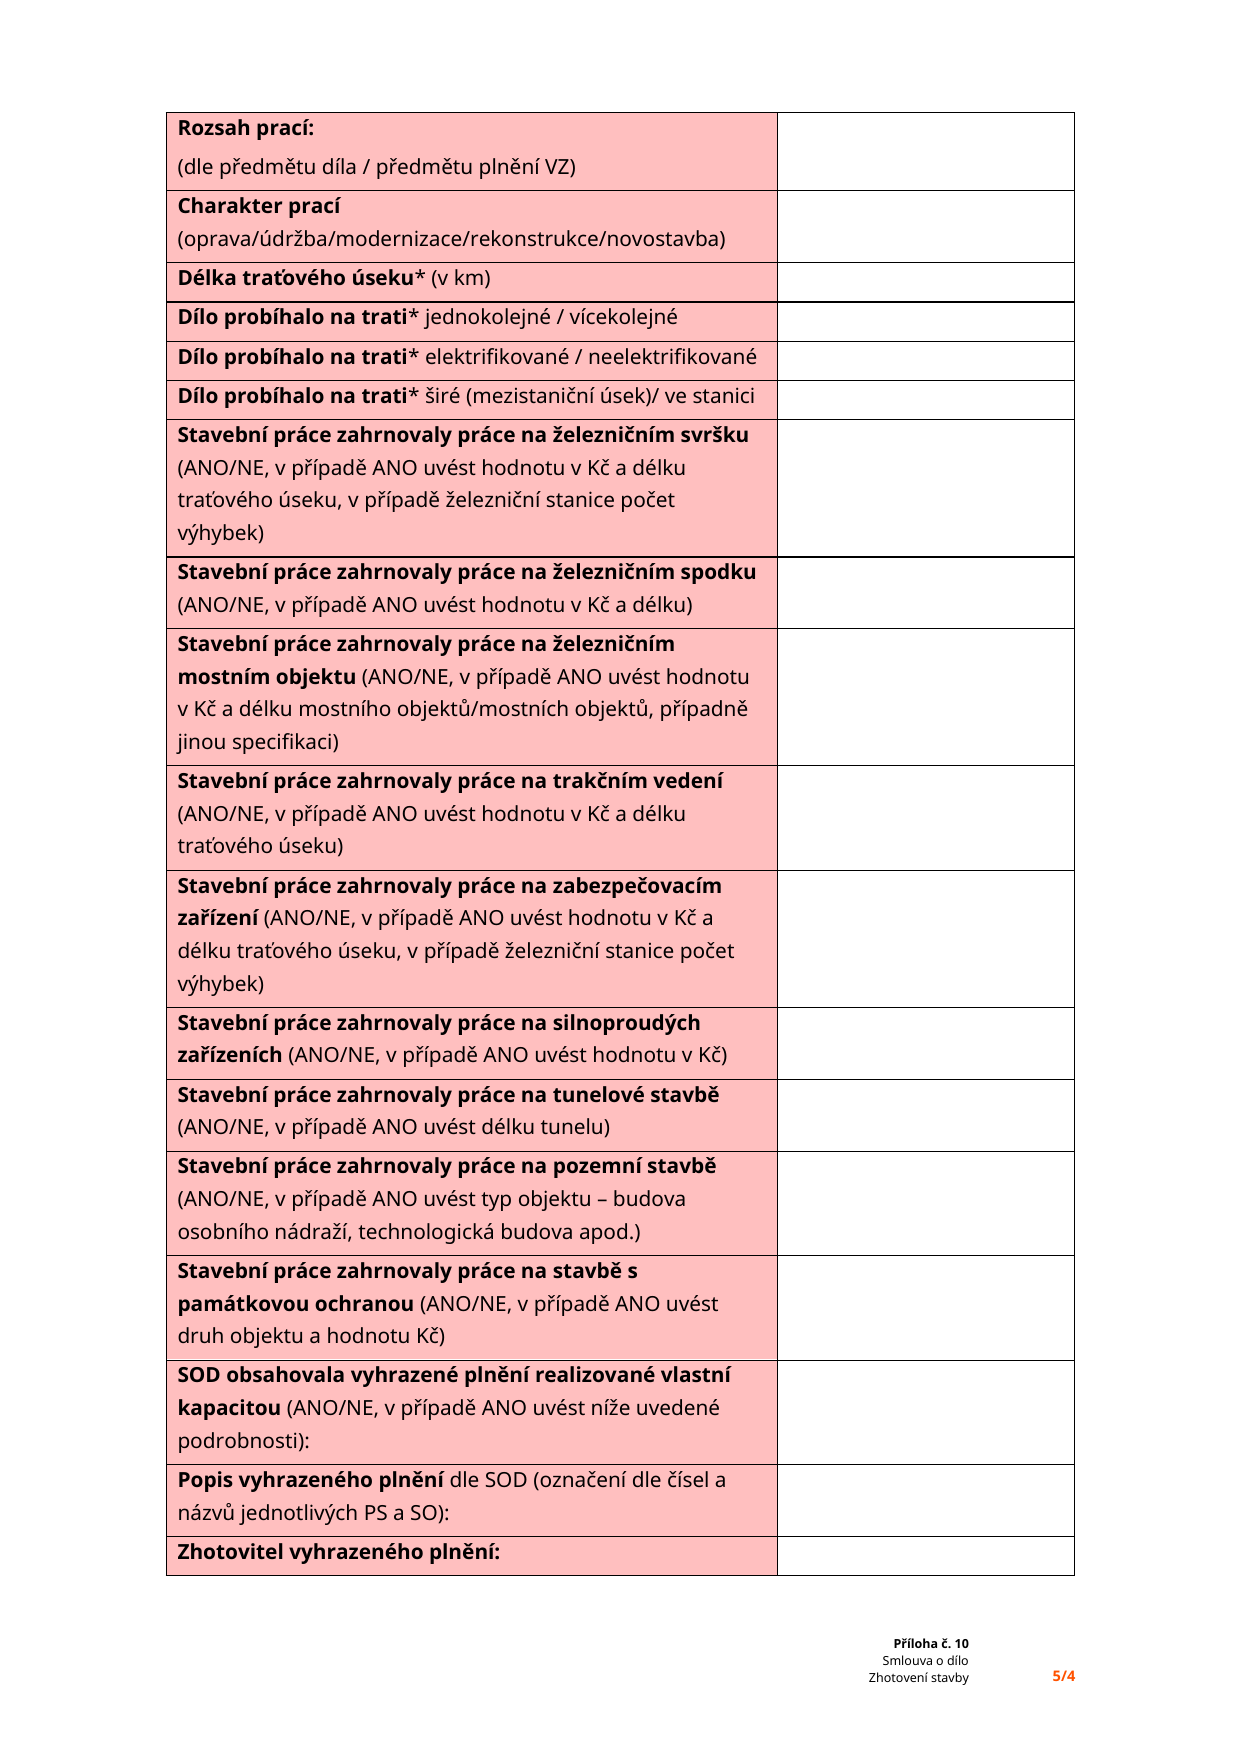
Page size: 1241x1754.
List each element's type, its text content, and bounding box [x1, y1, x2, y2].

table_cell Dílo probíhalo na trati* elektrifikované / neelektrifikované [167, 342, 777, 380]
table_header Rozsah prací: (dle předmětu díla / předmětu plnění VZ) [167, 113, 777, 190]
table_cell Dílo probíhalo na trati* jednokolejné / vícekolejné [167, 303, 777, 341]
table_cell Stavební práce zahrnovaly práce na železničním mostním objektu (ANO/NE, v případě ANO uvést hodnotu v Kč a délku mostního objektů/mostních objektů, případně jinou specifikaci) [167, 629, 777, 765]
table_cell Délka traťového úseku* (v km) [167, 263, 777, 301]
table_cell [778, 629, 1074, 765]
table_cell Stavební práce zahrnovaly práce na pozemní stavbě (ANO/NE, v případě ANO uvést typ objektu – budova osobního nádraží, technologická budova apod.) [167, 1152, 777, 1255]
table_cell [778, 381, 1074, 419]
table_cell [778, 871, 1074, 1007]
table_cell [778, 558, 1074, 628]
table_cell [778, 766, 1074, 870]
table_cell [778, 1080, 1074, 1151]
table_cell Stavební práce zahrnovaly práce na stavbě s památkovou ochranou (ANO/NE, v případě ANO uvést druh objektu a hodnotu Kč) [167, 1256, 777, 1359]
table_cell Charakter prací (oprava/údržba/modernizace/rekonstrukce/novostavba) [167, 191, 777, 262]
table_cell SOD obsahovala vyhrazené plnění realizované vlastní kapacitou (ANO/NE, v případě ANO uvést níže uvedené podrobnosti): [167, 1361, 777, 1464]
table_cell [778, 191, 1074, 262]
table_cell Stavební práce zahrnovaly práce na tunelové stavbě (ANO/NE, v případě ANO uvést délku tunelu) [167, 1080, 777, 1151]
table_cell Zhotovitel vyhrazeného plnění: [167, 1537, 777, 1575]
table_cell [778, 342, 1074, 380]
table_cell [778, 1008, 1074, 1079]
table_cell Stavební práce zahrnovaly práce na železničním svršku (ANO/NE, v případě ANO uvést hodnotu v Kč a délku traťového úseku, v případě železniční stanice počet výhybek) [167, 420, 777, 556]
table_cell Stavební práce zahrnovaly práce na silnoproudých zařízeních (ANO/NE, v případě ANO uvést hodnotu v Kč) [167, 1008, 777, 1079]
table_header [778, 113, 1074, 190]
table_cell [778, 303, 1074, 341]
table_cell [778, 1256, 1074, 1359]
table_cell [778, 1361, 1074, 1464]
table_cell Stavební práce zahrnovaly práce na trakčním vedení (ANO/NE, v případě ANO uvést hodnotu v Kč a délku traťového úseku) [167, 766, 777, 870]
table_cell [778, 263, 1074, 301]
table_cell Stavební práce zahrnovaly práce na zabezpečovacím zařízení (ANO/NE, v případě ANO uvést hodnotu v Kč a délku traťového úseku, v případě železniční stanice počet výhybek) [167, 871, 777, 1007]
table_cell Dílo probíhalo na trati* širé (mezistaniční úsek)/ ve stanici [167, 381, 777, 419]
table_cell [778, 1465, 1074, 1536]
table_cell Stavební práce zahrnovaly práce na železničním spodku (ANO/NE, v případě ANO uvést hodnotu v Kč a délku) [167, 558, 777, 628]
table_cell [778, 1537, 1074, 1575]
table_cell Popis vyhrazeného plnění dle SOD (označení dle čísel a názvů jednotlivých PS a SO): [167, 1465, 777, 1536]
table_cell [778, 420, 1074, 556]
table_cell [778, 1152, 1074, 1255]
